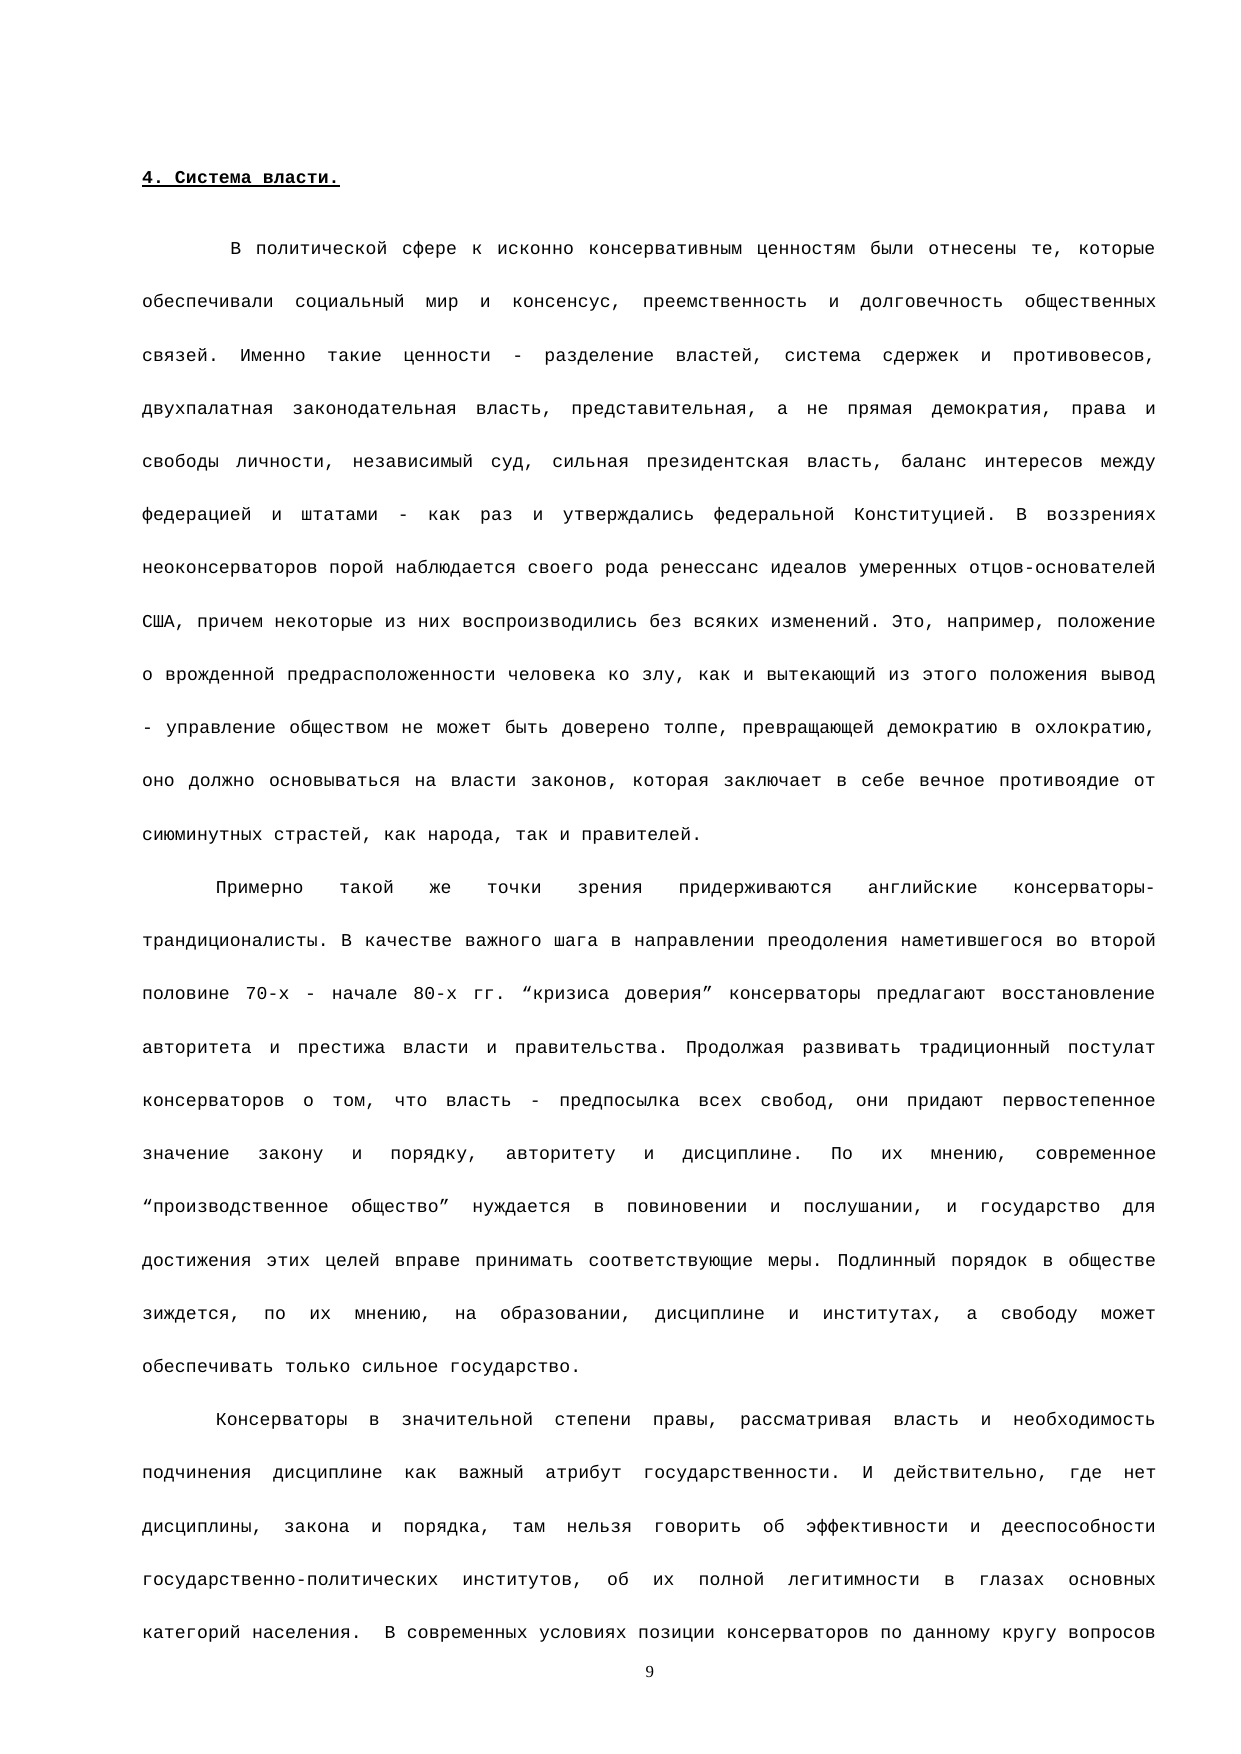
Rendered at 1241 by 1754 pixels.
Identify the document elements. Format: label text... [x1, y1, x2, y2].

text Примерно такой же точки зрения придерживаются английские консерваторы-трандиционалисты. В качестве важного шага в направлении преодоления наметившегося во второй половине 70-х - начале 80-х гг. “кризиса доверия” консерваторы предлагают восстановление авторитета и престижа власти и правительства. Продолжая развивать традиционный постулат консерваторов о том, что власть - предпосылка всех свобод, они придают первостепенное значение закону и порядку, авторитету и дисциплине. По их мнению, современное “производственное общество” нуждается в повиновении и послушании, и государство для достижения этих целей вправе принимать соответствующие меры. Подлинный порядок в обществе зиждется, по их мнению, на образовании, дисциплине и институтах, а свободу может обеспечивать только сильное государство. [142, 863, 1157, 1378]
text В политической сфере к исконно консервативным ценностям были отнесены те, которые обеспечивали социальный мир и консенсус, преемственность и долговечность общественных связей. Именно такие ценности - разделение властей, система сдержек и противовесов, двухпалатная законодательная власть, представительная, а не прямая демократия, права и свободы личности, независимый суд, сильная президентская власть, баланс интересов между федерацией и штатами - как раз и утверждались федеральной Конституцией. В воззрениях неоконсерваторов порой наблюдается своего рода ренессанс идеалов умеренных отцов-основателей США, причем некоторые из них воспроизводились без всяких изменений. Это, например, положение о врожденной предрасположенности человека ко злу, как и вытекающий из этого положения вывод - управление обществом не может быть доверено толпе, превращающей демократию в охлократию, оно должно основываться на власти законов, которая заключает в себе вечное противоядие от сиюминутных страстей, как народа, так и правителей. [142, 224, 1157, 846]
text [142, 1396, 1157, 1644]
text 4. Система власти. [142, 100, 1157, 189]
